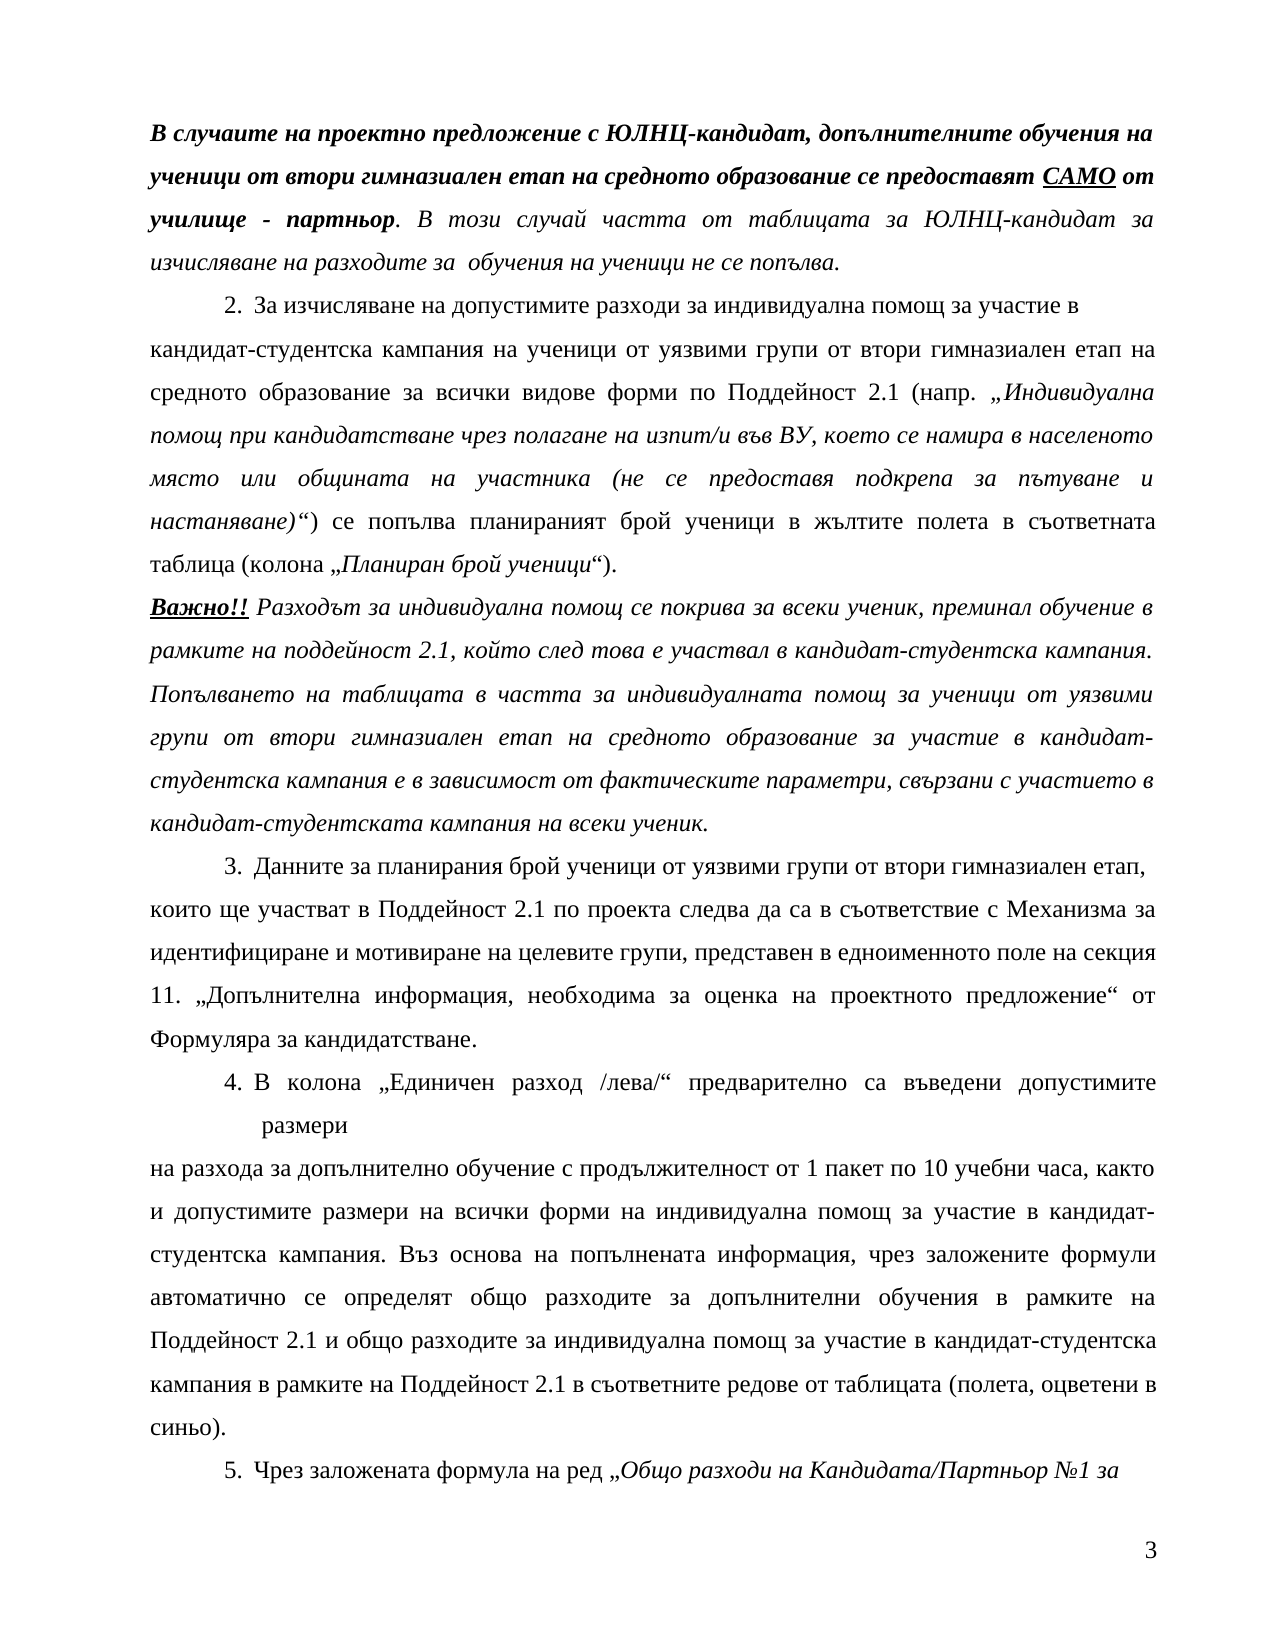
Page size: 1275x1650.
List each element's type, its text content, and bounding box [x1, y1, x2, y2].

text които ще участват в Поддейност 2.1 по проекта следва да са в съответствие с Механизма за идентифициране и мотивиране на целевите групи, представен в едноименното поле на секция 11. „Допълнителна информация, необходима за оценка на проектното предложение“ от Формуляра за кандидатстване. [150, 894, 1157, 1052]
list За изчисляване на допустимите разходи за индивидуална помощ за участие в [224, 291, 1157, 319]
text В случаите на проектно предложение с ЮЛНЦ-кандидат, допълнителните обучения на ученици от втори гимназиален етап на средното образование се предоставят САМО от училище - партньор. В този случай частта от таблицата за ЮЛНЦ-кандидат за изчисляване на разходите за обучения на ученици не се попълва. [150, 118, 1157, 276]
text Важно!! Разходът за индивидуална помощ се покрива за всеки ученик, преминал обучение в рамките на поддейност 2.1, който след това е участвал в кандидат-студентска кампания. Попълването на таблицата в частта за индивидуалната помощ за ученици от уязвими групи от втори гимназиален етап на средното образование за участие в кандидат-студентска кампания е в зависимост от фактическите параметри, свързани с участието в кандидат-студентската кампания на всеки ученик. [150, 592, 1157, 837]
list Данните за планирания брой ученици от уязвими групи от втори гимназиален етап, [224, 851, 1157, 880]
text на разхода за допълнително обучение с продължителност от 1 пакет по 10 учебни часа, както и допустимите размери на всички форми на индивидуална помощ за участие в кандидат-студентска кампания. Въз основа на попълнената информация, чрез заложените формули автоматично се определят общо разходите за допълнителни обучения в рамките на Поддейност 2.1 и общо разходите за индивидуална помощ за участие в кандидат-студентска кампания в рамките на Поддейност 2.1 в съответните редове от таблицата (полета, оцветени в синьо). [150, 1153, 1157, 1441]
text кандидат-студентска кампания на ученици от уязвими групи от втори гимназиален етап на средното образование за всички видове форми по Поддейност 2.1 (напр. „Индивидуална помощ при кандидатстване чрез полагане на изпит/и във ВУ, което се намира в населеното място или общината на участника (не се предоставя подкрепа за пътуване и настаняване)“) се попълва планираният брой ученици в жълтите полета в съответната таблица (колона „Планиран брой ученици“). [150, 334, 1157, 578]
list В колона „Единичен разход /лева/“ предварително са въведени допустимите размери [224, 1067, 1157, 1139]
list Чрез заложената формула на ред „Общо разходи на Кандидата/Партньор №1 за [224, 1455, 1157, 1484]
